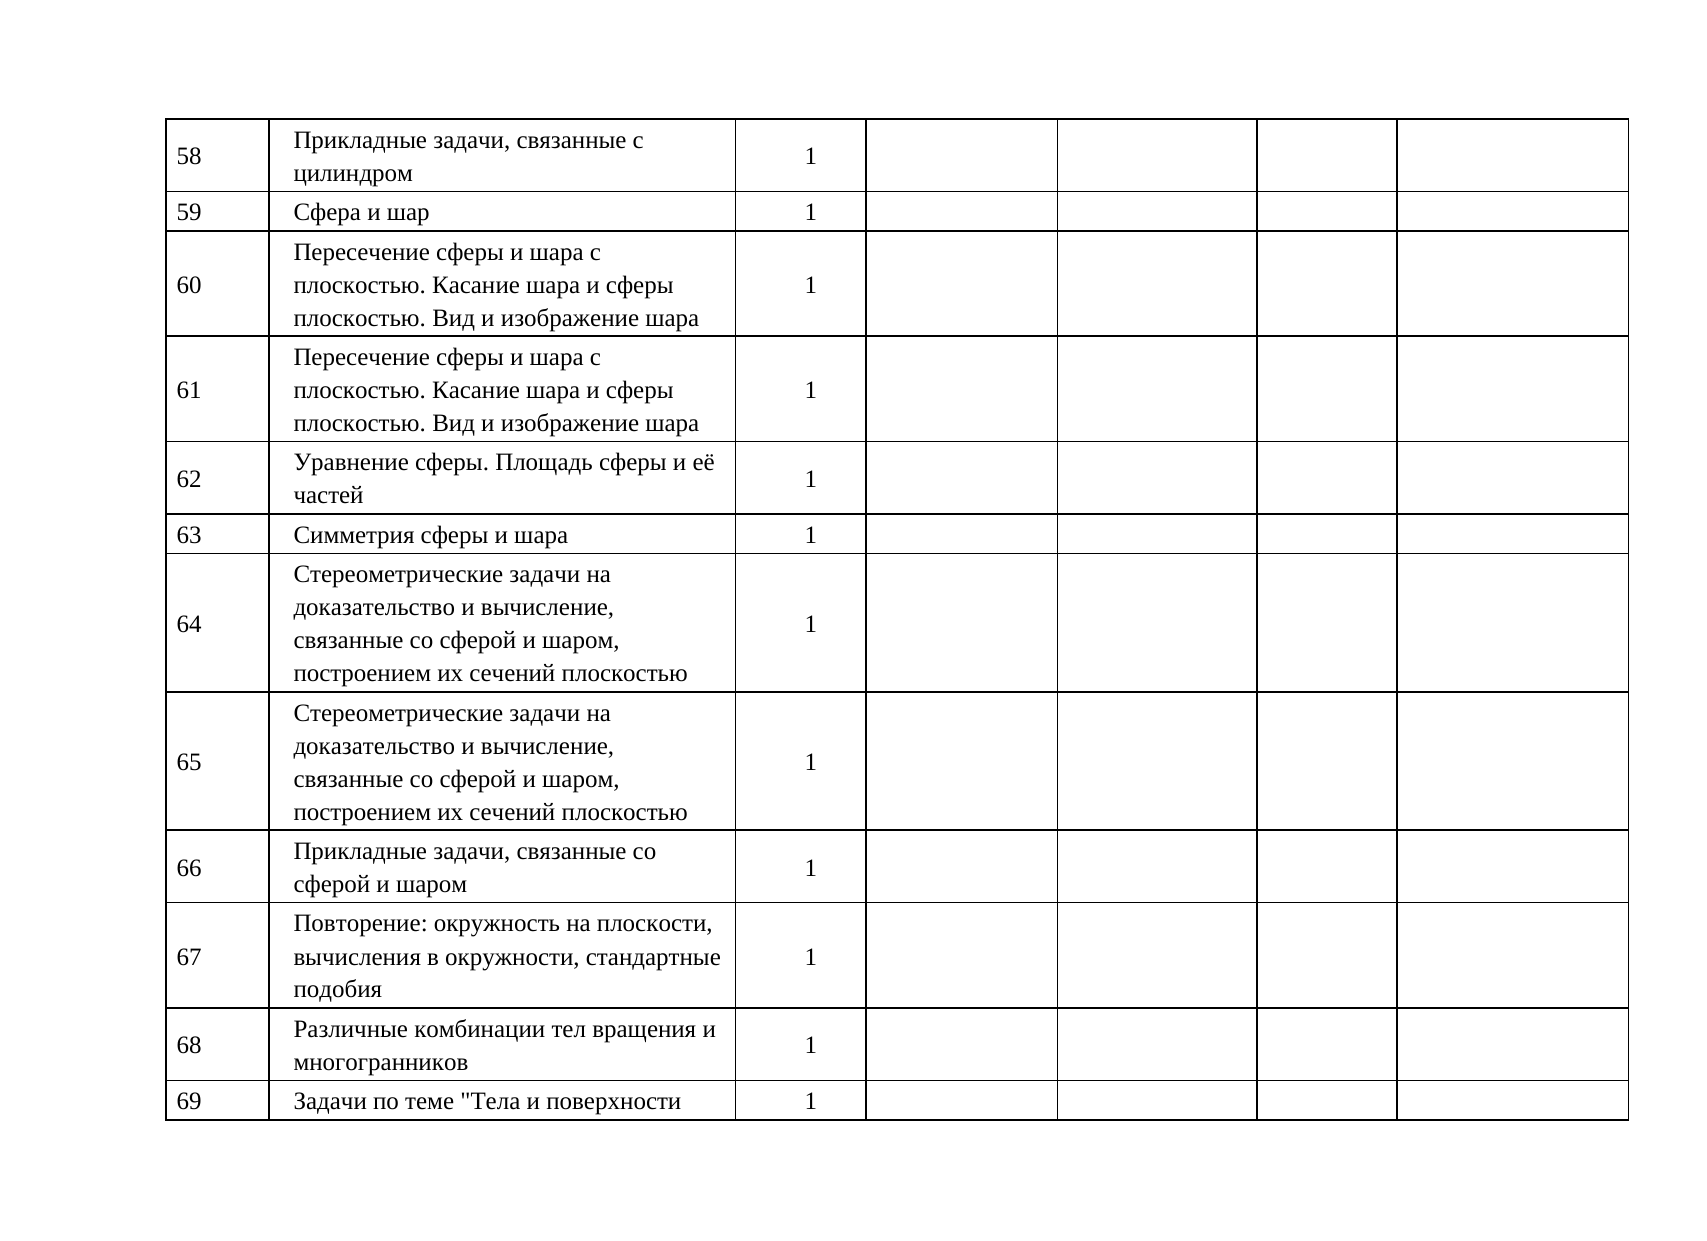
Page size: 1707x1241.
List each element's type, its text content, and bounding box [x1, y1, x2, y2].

table_cell [1258, 903, 1396, 1007]
table_cell [1258, 192, 1396, 230]
table_cell [1058, 232, 1256, 335]
table_cell Прикладные задачи, связанные со сферой и шаром [270, 831, 735, 902]
table_cell [1058, 903, 1256, 1007]
table_cell [1058, 442, 1256, 513]
table_cell [867, 1081, 1057, 1119]
table_cell [867, 831, 1057, 902]
table_cell 1 [736, 515, 865, 552]
table_cell 62 [167, 442, 268, 513]
table_cell 65 [167, 693, 268, 829]
table_cell [1398, 903, 1628, 1007]
table_cell [1258, 232, 1396, 335]
table_cell Симметрия сферы и шара [270, 515, 735, 552]
table_cell [1058, 515, 1256, 552]
table_cell [867, 192, 1057, 230]
table_cell 59 [167, 192, 268, 230]
table_cell 67 [167, 903, 268, 1007]
table_cell 1 [736, 192, 865, 230]
table_cell [1398, 337, 1628, 441]
table_cell [1258, 337, 1396, 441]
table_cell [867, 1009, 1057, 1079]
table_cell [867, 903, 1057, 1007]
table_cell 1 [736, 1009, 865, 1079]
table_cell Уравнение сферы. Площадь сферы и её частей [270, 442, 735, 513]
table_cell 63 [167, 515, 268, 552]
table_cell [1058, 1081, 1256, 1119]
table_cell [1398, 192, 1628, 230]
table_cell [1258, 1081, 1396, 1119]
table_cell 1 [736, 554, 865, 691]
table_cell [867, 120, 1057, 191]
table_cell [1258, 1009, 1396, 1079]
table_cell [1398, 232, 1628, 335]
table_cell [270, 120, 735, 191]
table_cell 68 [167, 1009, 268, 1079]
table_cell 1 [736, 232, 865, 335]
table_cell 1 [736, 1081, 865, 1119]
table_cell [1398, 442, 1628, 513]
table_cell 69 [167, 1081, 268, 1119]
table_cell Стереометрические задачи на доказательство и вычисление, связанные со сферой и шаром, построением их сечений плоскостью [270, 554, 735, 691]
table_cell [1058, 1009, 1256, 1079]
table_cell 1 [736, 693, 865, 829]
table_cell [1258, 831, 1396, 902]
table_cell [1258, 515, 1396, 552]
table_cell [270, 1081, 735, 1119]
table_cell [1398, 554, 1628, 691]
table_cell Пересечение сферы и шара с плоскостью. Касание шара и сферы плоскостью. Вид и изображение шара [270, 337, 735, 441]
table_cell [1398, 1081, 1628, 1119]
table_cell [1058, 337, 1256, 441]
table_cell Пересечение сферы и шара с плоскостью. Касание шара и сферы плоскостью. Вид и изображение шара [270, 232, 735, 335]
table_cell [1258, 554, 1396, 691]
table_cell [1258, 693, 1396, 829]
table_cell [867, 515, 1057, 552]
table_cell 1 [736, 831, 865, 902]
table_cell 64 [167, 554, 268, 691]
table_cell [1258, 442, 1396, 513]
table_cell [1058, 120, 1256, 191]
table_cell [1258, 120, 1396, 191]
table_cell [867, 337, 1057, 441]
table_cell 1 [736, 903, 865, 1007]
table_cell [867, 693, 1057, 829]
table_cell Повторение: окружность на плоскости, вычисления в окружности, стандартные подобия [270, 903, 735, 1007]
table_cell [1058, 831, 1256, 902]
table_cell [867, 554, 1057, 691]
table_cell Сфера и шар [270, 192, 735, 230]
table_cell 60 [167, 232, 268, 335]
table_cell [1058, 693, 1256, 829]
table_cell 66 [167, 831, 268, 902]
table_cell 61 [167, 337, 268, 441]
table_cell [1058, 192, 1256, 230]
table_cell 1 [736, 337, 865, 441]
table_cell [1398, 693, 1628, 829]
table_cell [1398, 515, 1628, 552]
table_cell Различные комбинации тел вращения и многогранников [270, 1009, 735, 1079]
table_cell 1 [736, 120, 865, 191]
table_cell [1398, 1009, 1628, 1079]
table_cell [1398, 831, 1628, 902]
table_cell [1058, 554, 1256, 691]
table_cell 1 [736, 442, 865, 513]
table_cell [1398, 120, 1628, 191]
table_cell [867, 232, 1057, 335]
table_cell Стереометрические задачи на доказательство и вычисление, связанные со сферой и шаром, построением их сечений плоскостью [270, 693, 735, 829]
table_cell [867, 442, 1057, 513]
table_cell 58 [167, 120, 268, 191]
